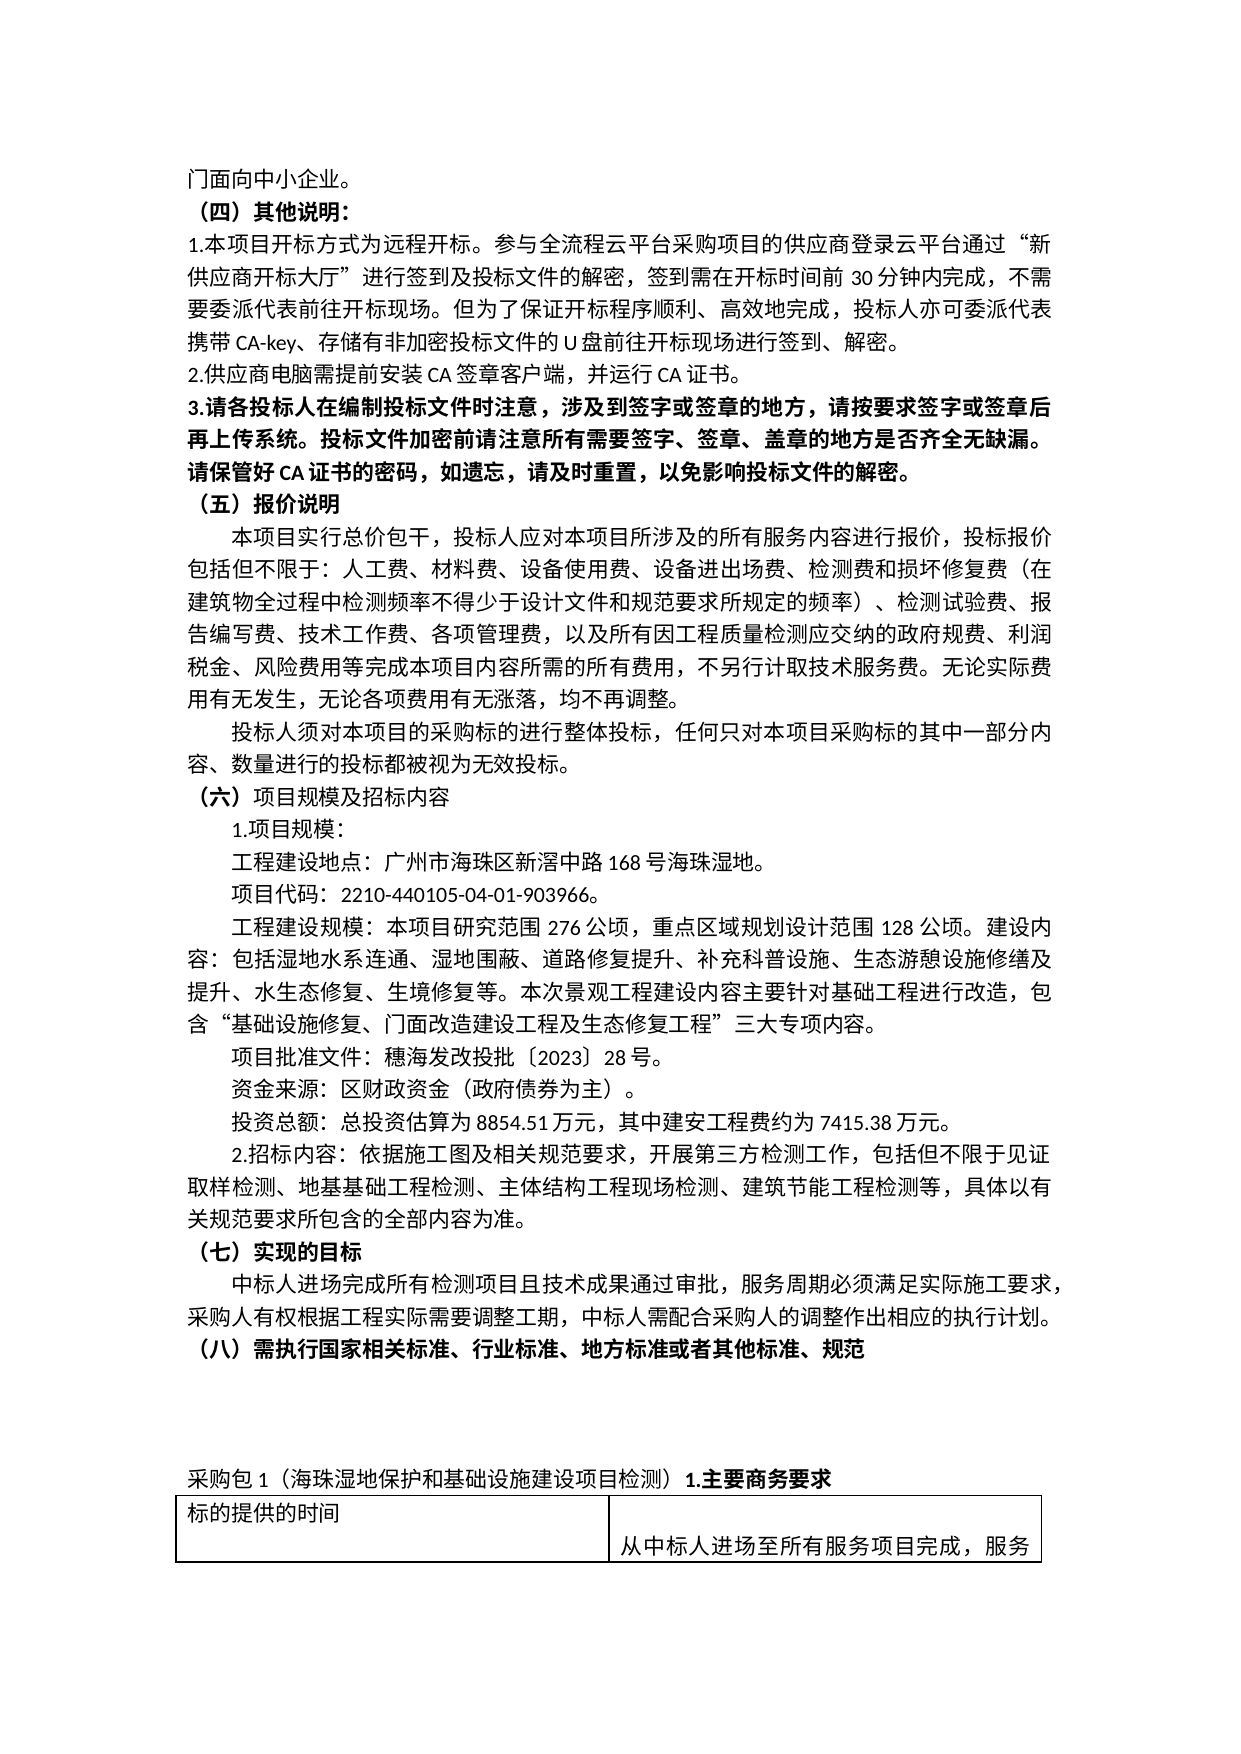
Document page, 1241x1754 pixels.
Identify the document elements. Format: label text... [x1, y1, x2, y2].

text 3.请各投标人在编制投标文件时注意，涉及到签字或签章的地方，请按要求签字或签章后再上传系统。投标文件加密前请注意所有需要签字、签章、盖章的地方是否齐全无缺漏。请保管好CA证书的密码，如遗忘，请及时重置，以免影响投标文件的解密。 [187, 389, 1053, 487]
text （四）其他说明： [187, 194, 1053, 227]
text 本项目实行总价包干，投标人应对本项目所涉及的所有服务内容进行报价，投标报价包括但不限于：人工费、材料费、设备使用费、设备进出场费、检测费和损坏修复费（在建筑物全过程中检测频率不得少于设计文件和规范要求所规定的频率）、检测试验费、报告编写费、技术工作费、各项管理费，以及所有因工程质量检测应交纳的政府规费、利润、税金、风险费用等完成本项目内容所需的所有费用，不另行计取技术服务费。无论实际费用有无发生，无论各项费用有无涨落，均不再调整。 [187, 519, 1053, 714]
text 投资总额：总投资估算为8854.51万元，其中建安工程费约为7415.38万元。 [187, 1104, 1053, 1137]
text （五）报价说明 [187, 487, 1053, 519]
text 工程建设地点：广州市海珠区新滘中路168号海珠湿地。 [187, 844, 1053, 877]
text 项目批准文件：穗海发改投批〔2023〕28号。 [187, 1039, 1053, 1072]
text 1.本项目开标方式为远程开标。参与全流程云平台采购项目的供应商登录云平台通过“新供应商开标大厅”进行签到及投标文件的解密，签到需在开标时间前30分钟内完成，不需要委派代表前往开标现场。但为了保证开标程序顺利、高效地完成，投标人亦可委派代表携带CA-key、存储有非加密投标文件的U盘前往开标现场进行签到、解密。 [187, 227, 1053, 357]
text （六）项目规模及招标内容 [187, 779, 1053, 812]
text 1.项目规模： [187, 812, 1053, 844]
text 资金来源：区财政资金（政府债券为主）。 [187, 1072, 1053, 1104]
text 采购包1（海珠湿地保护和基础设施建设项目检测）1.主要商务要求 [187, 1462, 1053, 1494]
text 2.供应商电脑需提前安装CA签章客户端，并运行CA证书。 [187, 357, 1053, 389]
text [187, 162, 1053, 194]
text 2.招标内容：依据施工图及相关规范要求，开展第三方检测工作，包括但不限于见证取样检测、地基基础工程检测、主体结构工程现场检测、建筑节能工程检测等，具体以有关规范要求所包含的全部内容为准。 [187, 1137, 1053, 1234]
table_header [610, 1496, 1041, 1561]
text （八）需执行国家相关标准、行业标准、地方标准或者其他标准、规范 [187, 1332, 1053, 1364]
text 投标人须对本项目的采购标的进行整体投标，任何只对本项目采购标的其中一部分内容、数量进行的投标都被视为无效投标。 [187, 714, 1053, 779]
text 中标人进场完成所有检测项目且技术成果通过审批，服务周期必须满足实际施工要求，采购人有权根据工程实际需要调整工期，中标人需配合采购人的调整作出相应的执行计划。 [187, 1267, 1053, 1332]
text 项目代码：2210-440105-04-01-903966。 [187, 877, 1053, 909]
text 工程建设规模：本项目研究范围276公顷，重点区域规划设计范围 128 公顷。建设内容：包括湿地水系连通、湿地围蔽、道路修复提升、补充科普设施、生态游憩设施修缮及提升、水生态修复、生境修复等。本次景观工程建设内容主要针对基础工程进行改造，包含“基础设施修复、门面改造建设工程及生态修复工程”三大专项内容。 [187, 909, 1053, 1039]
text （七）实现的目标 [187, 1234, 1053, 1267]
table_header 标的提供的时间 [177, 1496, 608, 1561]
